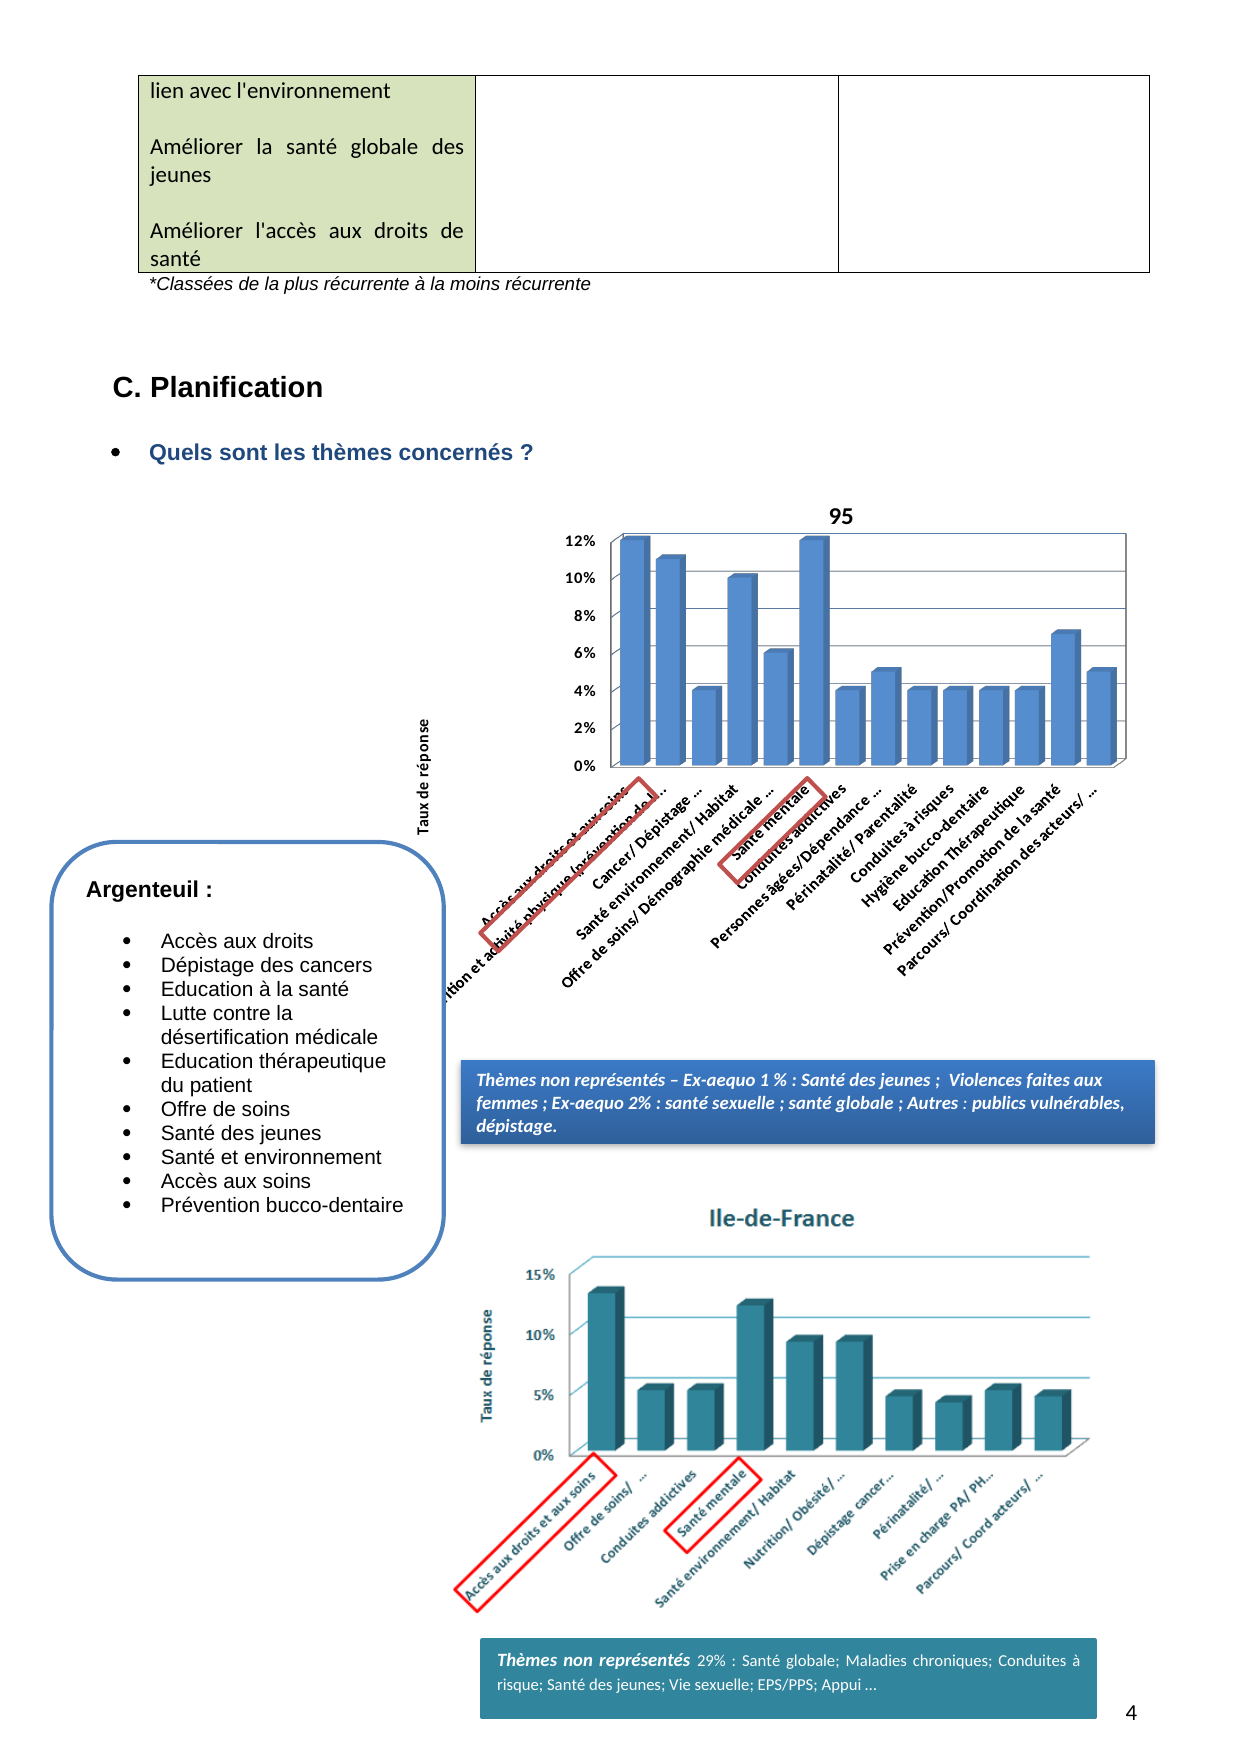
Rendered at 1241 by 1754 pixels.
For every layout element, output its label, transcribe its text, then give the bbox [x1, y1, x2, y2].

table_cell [839, 76, 1149, 272]
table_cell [476, 76, 838, 272]
picture [443, 1203, 1096, 1621]
text *Classées de la plus récurrente à la moins récurrente [75, 273, 1137, 295]
list Quels sont les thèmes concernés ? [111, 439, 1137, 465]
list Planification [112, 370, 1137, 403]
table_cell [139, 76, 475, 272]
